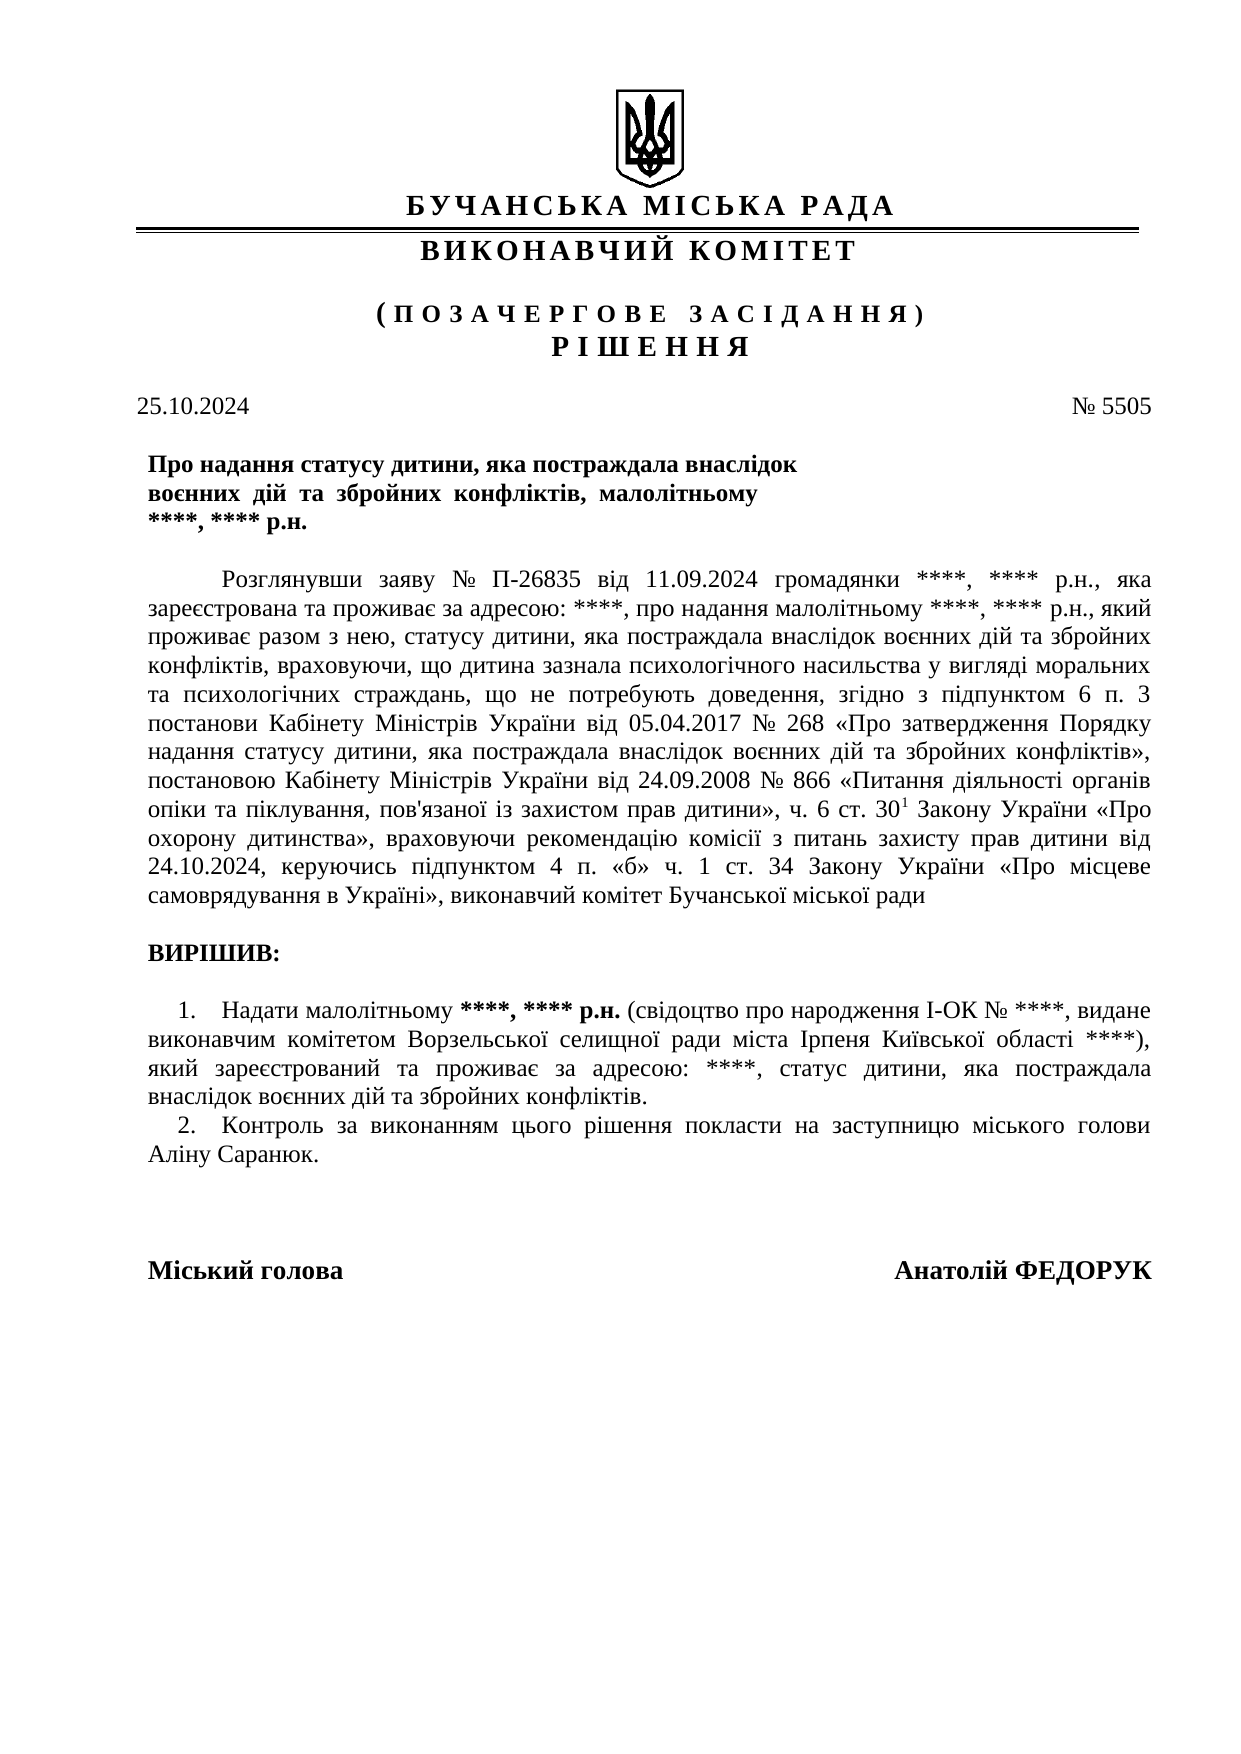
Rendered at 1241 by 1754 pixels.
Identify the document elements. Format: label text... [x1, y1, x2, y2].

table_header Анатолій ФЕДОРУК [650, 1254, 1163, 1285]
table_header 25.10.2024 [136, 391, 649, 420]
table_header № 5505 [650, 391, 1163, 420]
picture [614, 88, 686, 189]
table_header Міський голова [136, 1254, 649, 1285]
text Розглянувши заяву № П-26835 від 11.09.2024 громадянки ****, **** р.н., яка зареєстрована та проживає за адресою: ****, про надання малолітньому ****, **** р.н., який проживає разом з нею, статусу дитини, яка постраждала внаслідок воєнних дій та збройних конфліктів, враховуючи, що дитина зазнала психологічного насильства у вигляді моральних та психологічних страждань, що не потребують доведення, згідно з підпунктом 6 п. 3 постанови Кабінету Міністрів України від 05.04.2017 № 268 «Про затвердження Порядку надання статусу дитини, яка постраждала внаслідок воєнних дій та збройних конфліктів», постановою Кабінету Міністрів України від 24.09.2008 № 866 «Питання діяльності органів опіки та піклування, пов'язаної із захистом прав дитини», ч. 6 ст. 301 Закону України «Про охорону дитинства», враховуючи рекомендацію комісії з питань захисту прав дитини від 24.10.2024, керуючись підпунктом 4 п. «б» ч. 1 ст. 34 Закону України «Про місцеве самоврядування в Україні», виконавчий комітет Бучанської міської ради [148, 564, 1152, 909]
text ****, **** р.н. [148, 506, 812, 535]
text Про надання статусу дитини, яка постраждала внаслідок воєнних дій та збройних конфліктів, малолітньому [148, 449, 812, 506]
text (ПОЗАЧЕРГОВЕ ЗАСІДАННЯ) [148, 296, 1152, 329]
list Надати малолітньому ****, **** р.н. (свідоцтво про народження І-ОК № ****, видане виконавчим комітетом Ворзельської селищної ради міста Ірпеня Київської області ****), який зареєстрований та проживає за адресою: ****, статус дитини, яка постраждала внаслідок воєнних дій та збройних конфліктів. [148, 995, 1152, 1110]
list Контроль за виконанням цього рішення покласти на заступницю міського голови Аліну Саранюк. [148, 1110, 1152, 1168]
text ВИРІШИВ: [148, 938, 1152, 966]
text РІШЕННЯ [148, 329, 1152, 363]
table_header ВИКОНАВЧИЙ КОМІТЕТ [136, 233, 1139, 296]
text БУЧАНСЬКА МІСЬКА РАДА [148, 188, 1152, 222]
